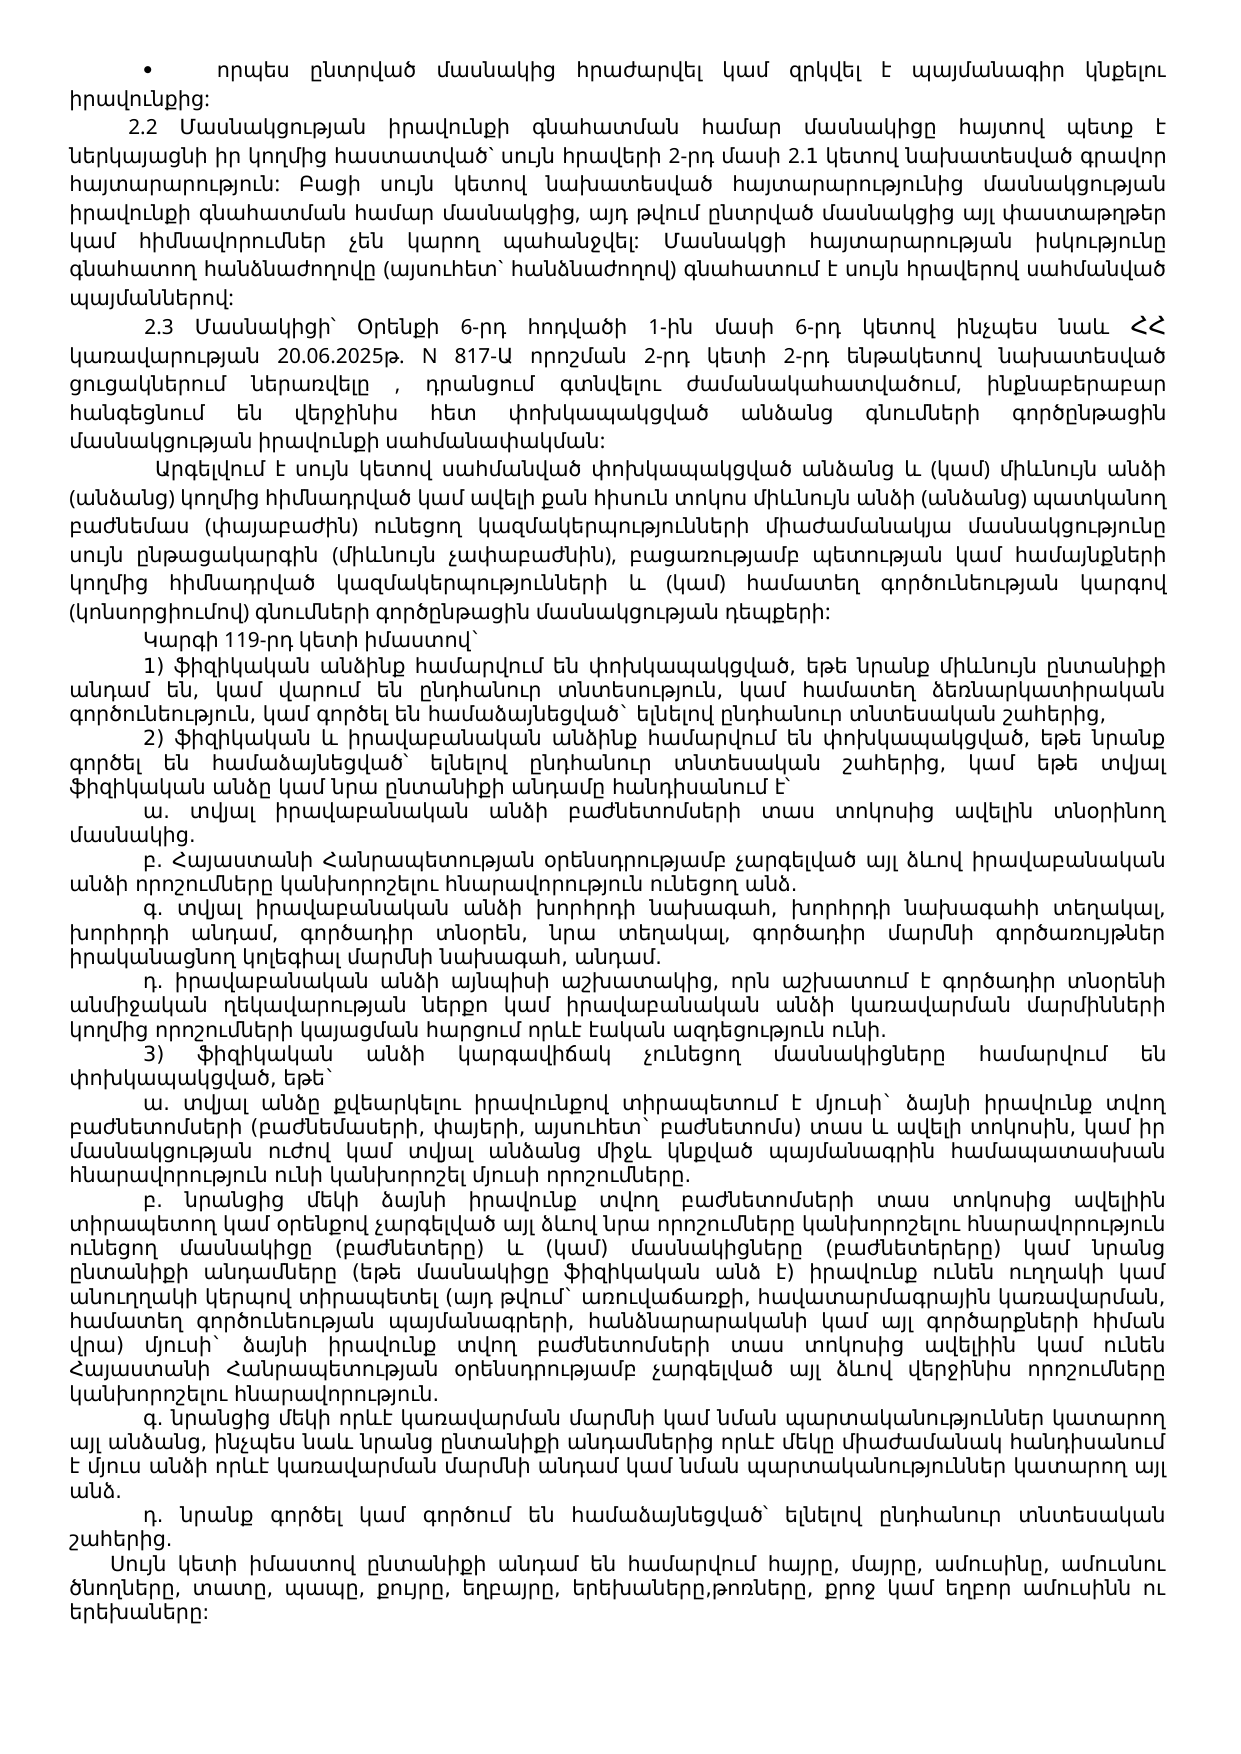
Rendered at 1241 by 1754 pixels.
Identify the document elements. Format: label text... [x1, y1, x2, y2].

text 3) ֆիզիկական անձի կարգավիճակ չունեցող մասնակիցները համարվում են փոխկապակցված, եթե` [69, 1042, 1167, 1091]
list որպես ընտրված մասնակից հրաժարվել կամ զրկվել է պայմանագիր կնքելու իրավունքից: [69, 56, 1167, 112]
text 2) ֆիզիկական և իրավաբանական անձինք համարվում են փոխկապակցված, եթե նրանք գործել են համաձայնեցված՝ ելնելով ընդհանուր տնտեսական շահերից, կամ եթե տվյալ ֆիզիկական անձը կամ նրա ընտանիքի անդամը հանդիսանում է՝ [69, 726, 1167, 799]
text ա. տվյալ անձը քվեարկելու իրավունքով տիրապետում է մյուսի` ձայնի իրավունք տվող բաժնետոմսերի (բաժնեմասերի, փայերի, այսուհետ` բաժնետոմս) տաս և ավելի տոկոսին, կամ իր մասնակցության ուժով կամ տվյալ անձանց միջև կնքված պայմանագրին համապատասխան հնարավորություն ունի կանխորոշել մյուսի որոշումները. [69, 1091, 1167, 1188]
text Սույն կետի իմաստով ընտանիքի անդամ են համարվում հայրը, մայրը, ամուսինը, ամուսնու ծնողները, տատը, պապը, քույրը, եղբայրը, երեխաները,թոռները, քրոջ կամ եղբոր ամուսինն ու երեխաները: [69, 1552, 1167, 1624]
text գ. նրանցից մեկի որևէ կառավարման մարմնի կամ նման պարտականություններ կատարող այլ անձանց, ինչպես նաև նրանց ընտանիքի անդամներից որևէ մեկը միաժամանակ հանդիսանում է մյուս անձի որևէ կառավարման մարմնի անդամ կամ նման պարտականություններ կատարող այլ անձ. [69, 1406, 1167, 1503]
text բ. նրանցից մեկի ձայնի իրավունք տվող բաժնետոմսերի տաս տոկոսից ավելիին տիրապետող կամ օրենքով չարգելված այլ ձևով նրա որոշումները կանխորոշելու հնարավորություն ունեցող մասնակիցը (բաժնետերը) և (կամ) մասնակիցները (բաժնետերերը) կամ նրանց ընտանիքի անդամները (եթե մասնակիցը ֆիզիկական անձ է) իրավունք ունեն ուղղակի կամ անուղղակի կերպով տիրապետել (այդ թվում` առուվաճառքի, հավատարմագրային կառավարման, համատեղ գործունեության պայմանագրերի, հանձնարարականի կամ այլ գործարքների հիման վրա) մյուսի` ձայնի իրավունք տվող բաժնետոմսերի տաս տոկոսից ավելիին կամ ունեն Հայաստանի Հանրապետության օրենսդրությամբ չարգելված այլ ձևով վերջինիս որոշումները կանխորոշելու հնարավորություն. [69, 1188, 1167, 1406]
text դ. իրավաբանական անձի այնպիսի աշխատակից, որն աշխատում է գործադիր տնօրենի անմիջական ղեկավարության ներքո կամ իրավաբանական անձի կառավարման մարմինների կողմից որոշումների կայացման հարցում որևէ էական ազդեցություն ունի. [69, 969, 1167, 1042]
text 2.2 Մասնակցության իրավունքի գնահատման համար մասնակիցը հայտով պետք է ներկայացնի իր կողմից հաստատված` սույն հրավերի 2-րդ մասի 2.1 կետով նախատեսված գրավոր հայտարարություն: Բացի սույն կետով նախատեսված հայտարարությունից մասնակցության իրավունքի գնահատման համար մասնակցից, այդ թվում ընտրված մասնակցից այլ փաստաթղթեր կամ հիմնավորումներ չեն կարող պահանջվել: Մասնակցի հայտարարության իսկությունը գնահատող հանձնաժողովը (այսուհետ` հանձնաժողով) գնահատում է սույն հրավերով սահմանված պայմաններով: [69, 112, 1167, 311]
text 2.3 Մասնակիցի՝ Օրենքի 6-րդ հոդվածի 1-ին մասի 6-րդ կետով ինչպես նաև ՀՀ կառավարության 20.06.2025թ. N 817-Ա որոշման 2-րդ կետի 2-րդ ենթակետով նախատեսված ցուցակներում ներառվելը , դրանցում գտնվելու ժամանակահատվածում, ինքնաբերաբար հանգեցնում են վերջինիս հետ փոխկապակցված անձանց գնումների գործընթացին մասնակցության իրավունքի սահմանափակման: [69, 311, 1167, 454]
text դ. նրանք գործել կամ գործում են համաձայնեցված՝ ելնելով ընդհանուր տնտեսական շահերից. [69, 1503, 1167, 1552]
text Արգելվում է սույն կետով սահմանված փոխկապակցված անձանց և (կամ) միևնույն անձի (անձանց) կողմից հիմնադրված կամ ավելի քան հիսուն տոկոս միևնույն անձի (անձանց) պատկանող բաժնեմաս (փայաբաժին) ունեցող կազմակերպությունների միաժամանակյա մասնակցությունը սույն ընթացակարգին (միևնույն չափաբաժնին), բացառությամբ պետության կամ համայնքների կողմից հիմնադրված կազմակերպությունների և (կամ) համատեղ գործունեության կարգով (կոնսորցիումով) գնումների գործընթացին մասնակցության դեպքերի: [69, 454, 1167, 625]
text գ. տվյալ իրավաբանական անձի խորհրդի նախագահ, խորհրդի նախագահի տեղակալ, խորհրդի անդամ, գործադիր տնօրեն, նրա տեղակալ, գործադիր մարմնի գործառույթներ իրականացնող կոլեգիալ մարմնի նախագահ, անդամ. [69, 896, 1167, 969]
text ա. տվյալ իրավաբանական անձի բաժնետոմսերի տաս տոկոսից ավելին տնօրինող մասնակից. [69, 799, 1167, 848]
text բ. Հայաստանի Հանրապետության օրենսդրությամբ չարգելված այլ ձևով իրավաբանական անձի որոշումները կանխորոշելու հնարավորություն ունեցող անձ. [69, 848, 1167, 896]
text 1) ֆիզիկական անձինք համարվում են փոխկապակցված, եթե նրանք միևնույն ընտանիքի անդամ են, կամ վարում են ընդհանուր տնտեսություն, կամ համատեղ ձեռնարկատիրական գործունեություն, կամ գործել են համաձայնեցված` ելնելով ընդհանուր տնտեսական շահերից, [69, 654, 1167, 726]
text Կարգի 119-րդ կետի իմաստով` [69, 625, 1167, 654]
